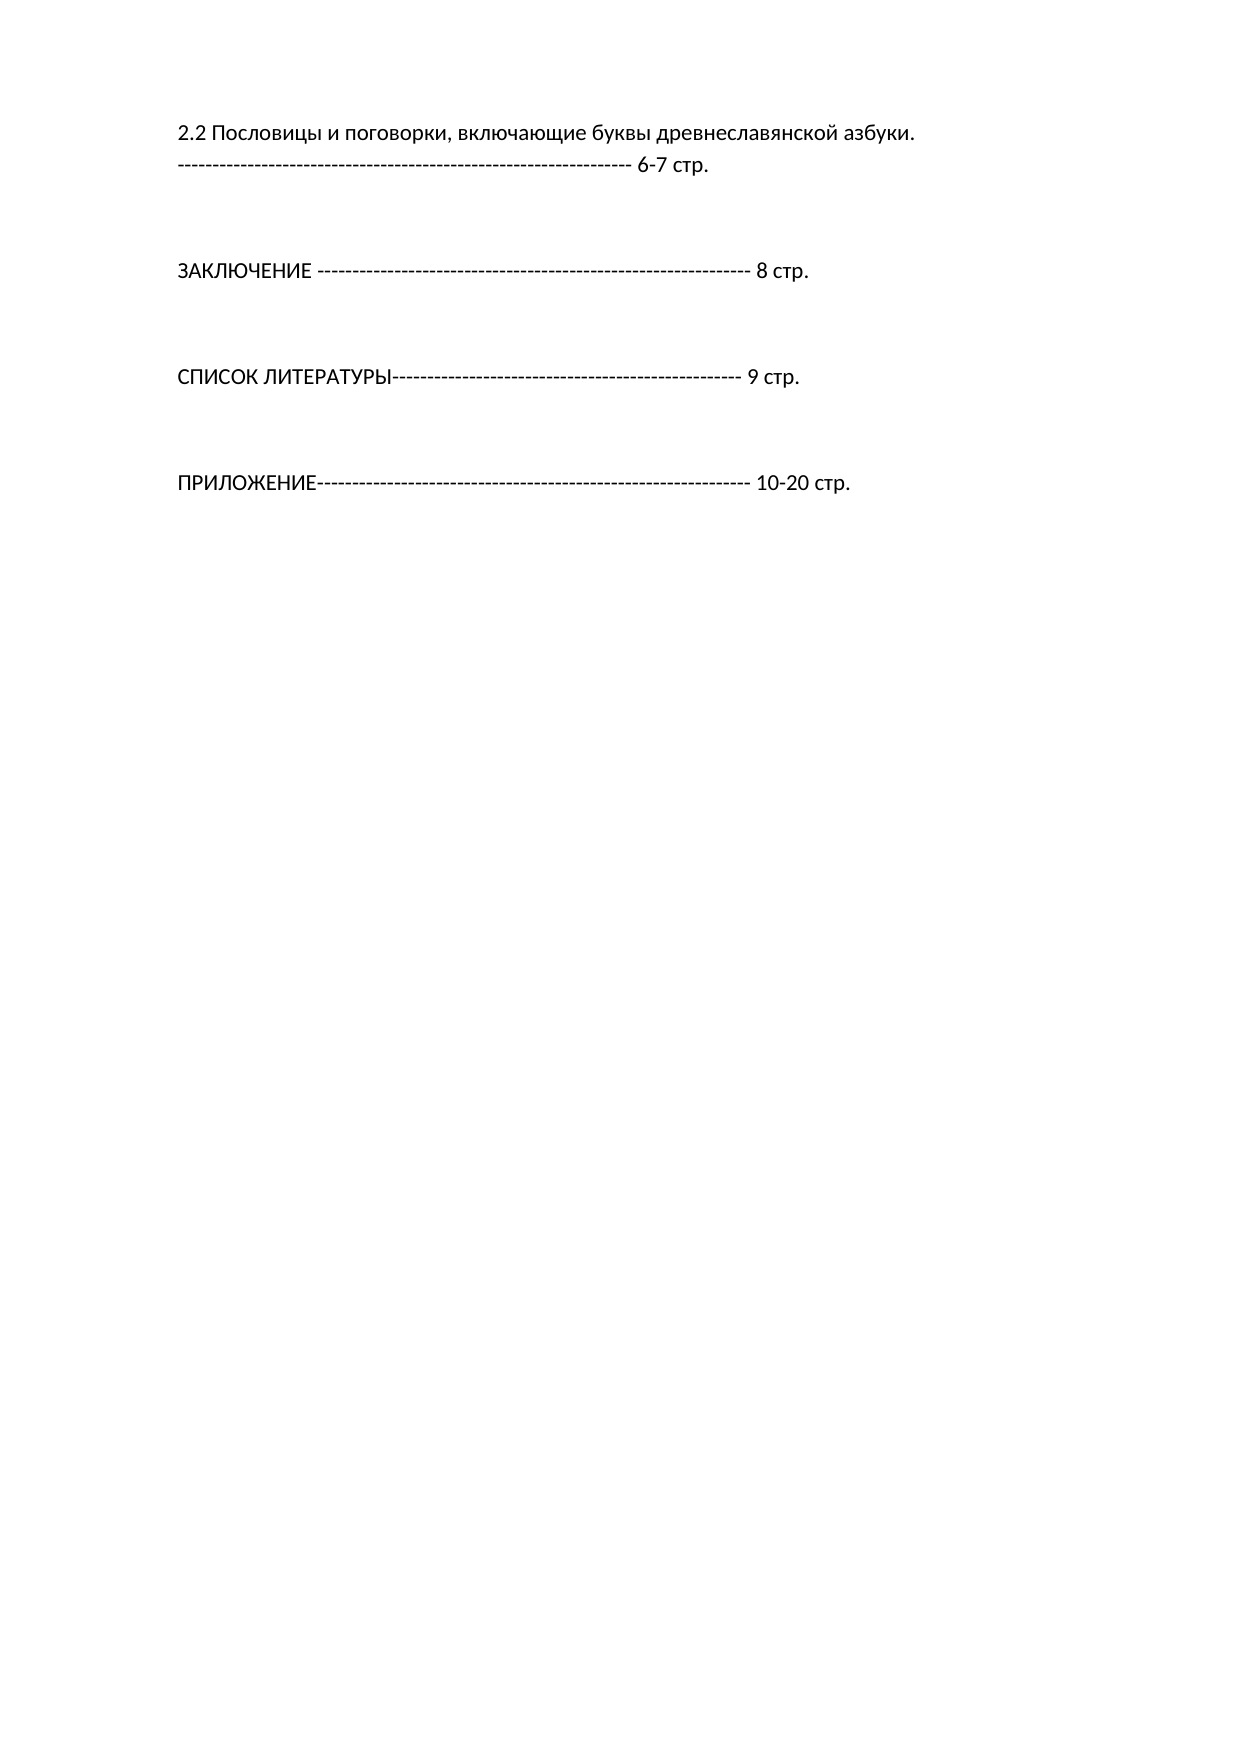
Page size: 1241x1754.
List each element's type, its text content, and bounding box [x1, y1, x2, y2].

text ПРИЛОЖЕНИЕ-------------------------------------------------------------- 10-20 стр. [177, 468, 1152, 496]
text СПИСОК ЛИТЕРАТУРЫ-------------------------------------------------- 9 стр. [177, 362, 1152, 390]
text ЗАКЛЮЧЕНИЕ -------------------------------------------------------------- 8 стр. [177, 256, 1152, 284]
text 2.2 Пословицы и поговорки, включающие буквы древнеславянской азбуки. ----------------------------------------------------------------- 6-7 стр. [177, 118, 1152, 178]
